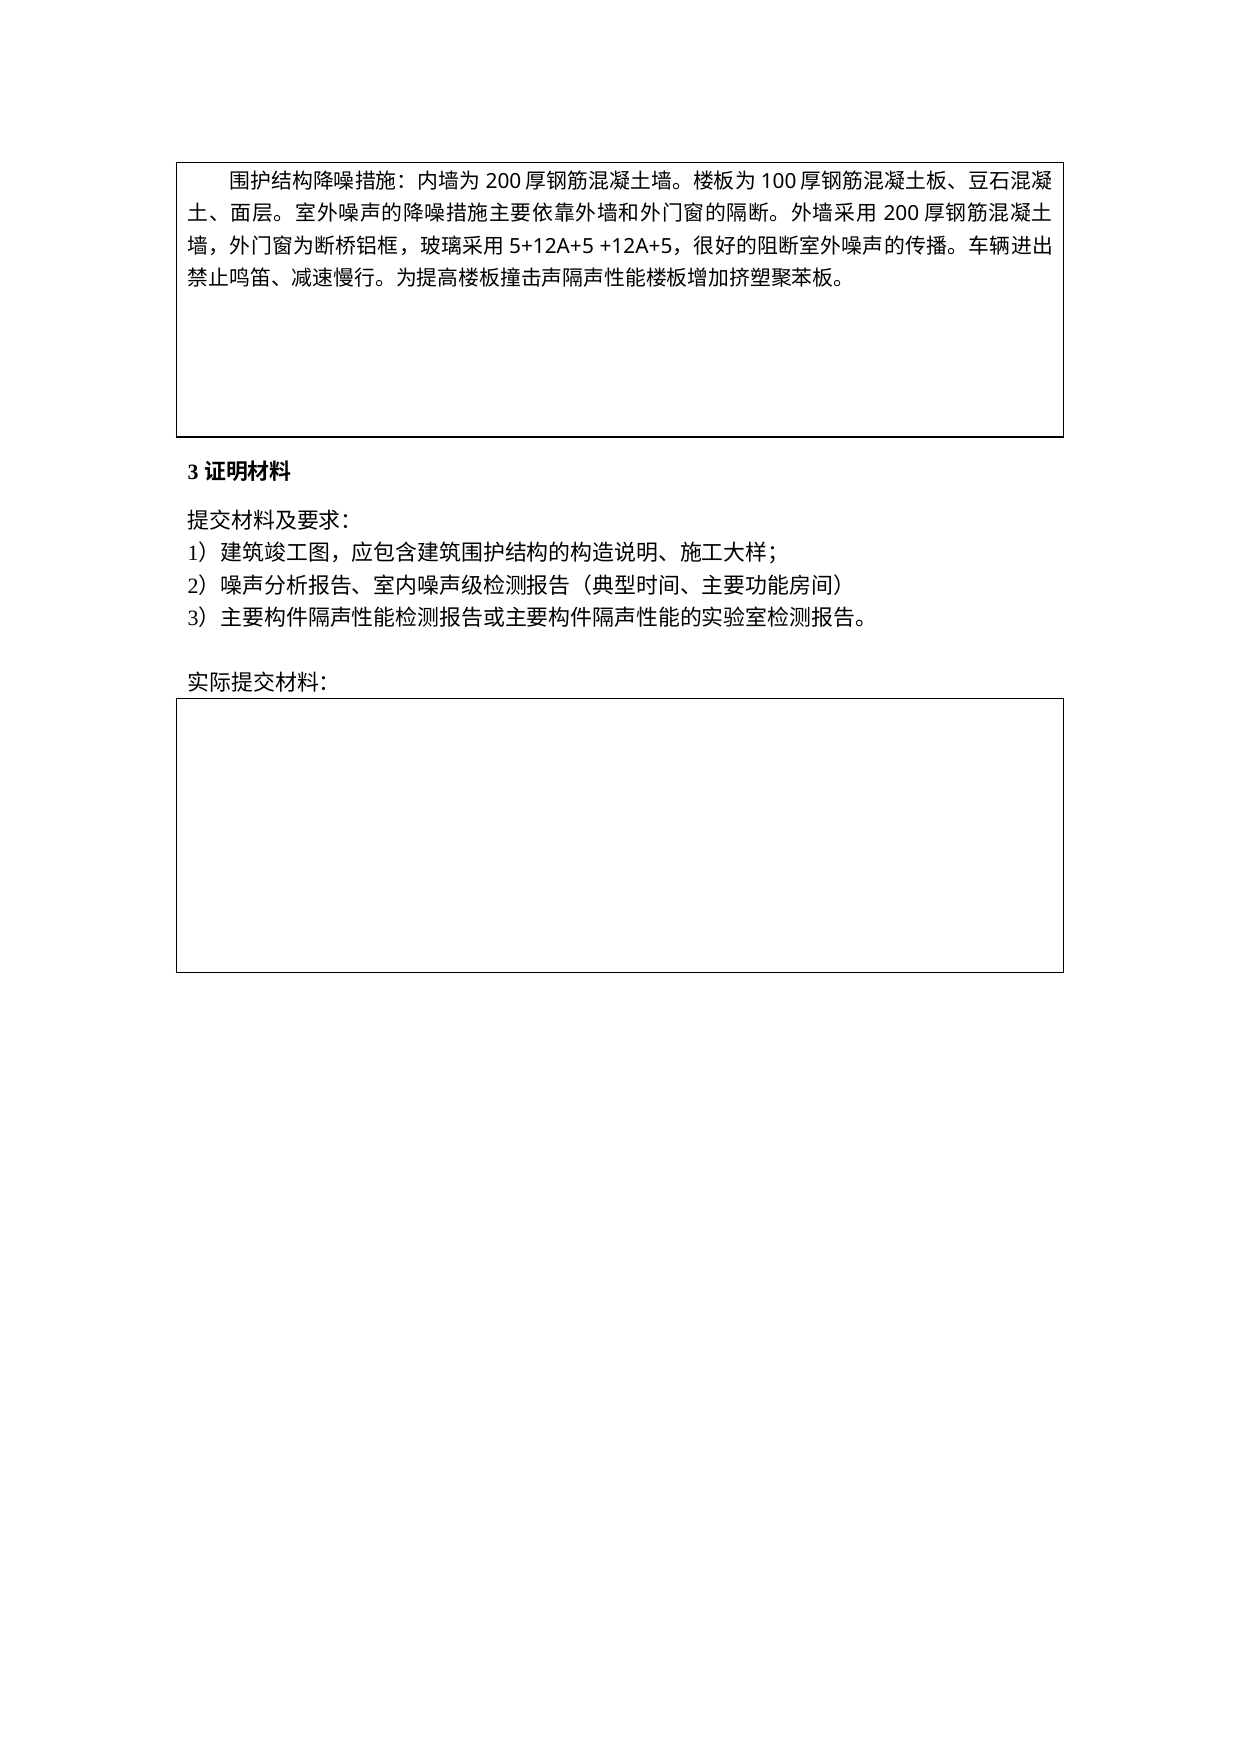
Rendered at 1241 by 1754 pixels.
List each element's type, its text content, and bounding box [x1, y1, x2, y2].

table_header [177, 699, 1063, 972]
text 1）建筑竣工图，应包含建筑围护结构的构造说明、施工大样； [187, 535, 1053, 567]
text 3）主要构件隔声性能检测报告或主要构件隔声性能的实验室检测报告。 [187, 600, 1053, 632]
text 3 证明材料 [187, 454, 1053, 486]
table_header 围护结构降噪措施：内墙为200厚钢筋混凝土墙。楼板为100厚钢筋混凝土板、豆石混凝土、面层。室外噪声的降噪措施主要依靠外墙和外门窗的隔断。外墙采用200厚钢筋混凝土墙，外门窗为断桥铝框，玻璃采用5+12A+5 +12A+5，很好的阻断室外噪声的传播。车辆进出禁止鸣笛、减速慢行。为提高楼板撞击声隔声性能楼板增加挤塑聚苯板。 [177, 163, 1063, 436]
text 2）噪声分析报告、室内噪声级检测报告（典型时间、主要功能房间） [187, 567, 1053, 600]
text 提交材料及要求： [187, 502, 1053, 535]
text 实际提交材料： [187, 665, 1053, 697]
